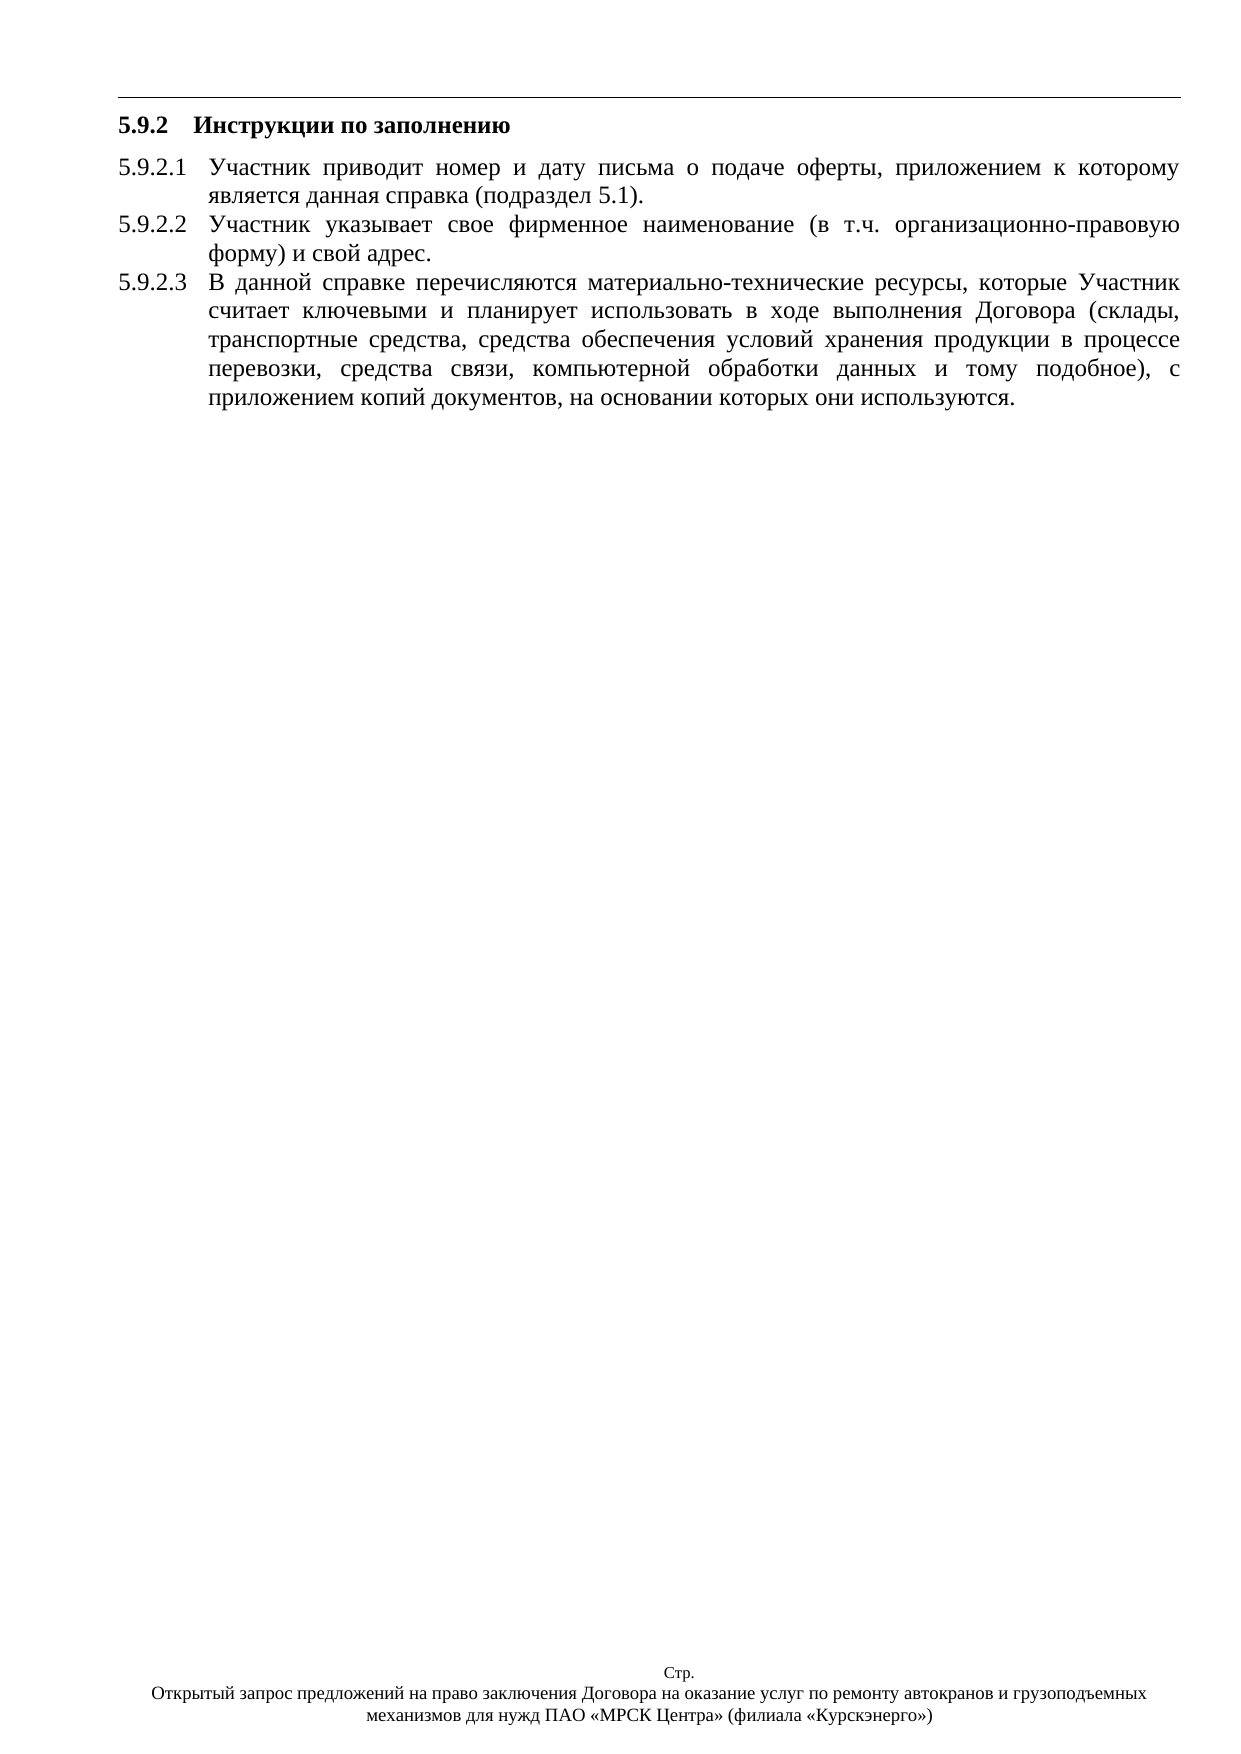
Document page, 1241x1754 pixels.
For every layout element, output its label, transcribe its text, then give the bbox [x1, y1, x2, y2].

list Участник указывает свое фирменное наименование (в т.ч. организационно-правовую форму) и свой адрес. [118, 209, 1181, 267]
subtitle Инструкции по заполнению [118, 111, 1181, 139]
list Участник приводит номер и дату письма о подаче оферты, приложением к которому является данная справка (подраздел 5.1). [118, 152, 1181, 209]
list В данной справке перечисляются материально-технические ресурсы, которые Участник считает ключевыми и планирует использовать в ходе выполнения Договора (склады, транспортные средства, средства обеспечения условий хранения продукции в процессе перевозки, средства связи, компьютерной обработки данных и тому подобное), с приложением копий документов, на основании которых они используются. [118, 267, 1181, 411]
